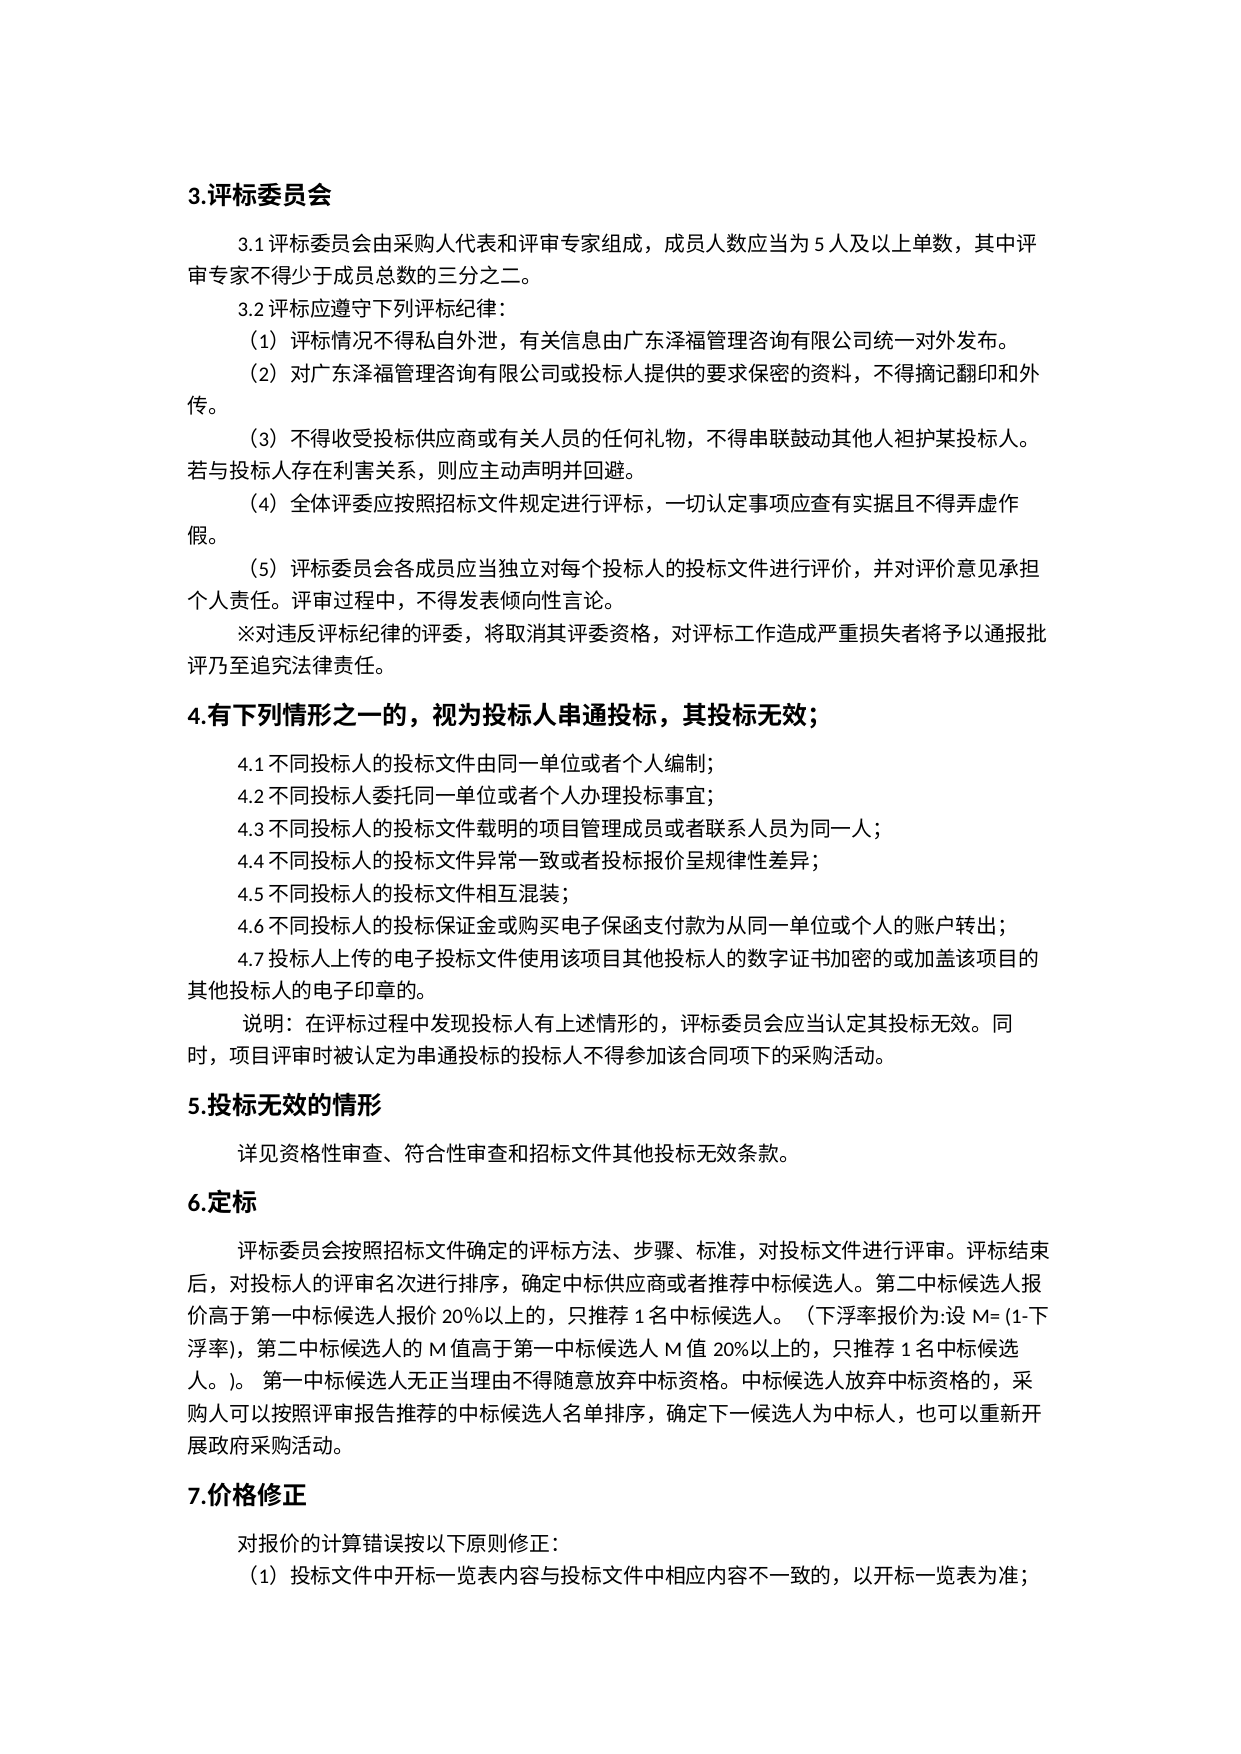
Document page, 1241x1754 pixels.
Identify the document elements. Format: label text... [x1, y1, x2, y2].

text 4.有下列情形之一的，视为投标人串通投标，其投标无效； [187, 682, 1053, 747]
text 4.7投标人上传的电子投标文件使用该项目其他投标人的数字证书加密的或加盖该项目的其他投标人的电子印章的。 [187, 942, 1053, 1007]
text 4.5不同投标人的投标文件相互混装； [187, 877, 1053, 909]
text ※对违反评标纪律的评委，将取消其评委资格，对评标工作造成严重损失者将予以通报批评乃至追究法律责任。 [187, 617, 1053, 682]
text （1）投标文件中开标一览表内容与投标文件中相应内容不一致的，以开标一览表为准； [187, 1559, 1053, 1592]
text 4.4不同投标人的投标文件异常一致或者投标报价呈规律性差异； [187, 844, 1053, 877]
text 7.价格修正 [187, 1462, 1053, 1527]
text 3.评标委员会 [187, 162, 1053, 227]
text 3.2评标应遵守下列评标纪律： [187, 292, 1053, 324]
text 5.投标无效的情形 [187, 1072, 1053, 1137]
text 3.1评标委员会由采购人代表和评审专家组成，成员人数应当为5人及以上单数，其中评审专家不得少于成员总数的三分之二。 [187, 227, 1053, 292]
text 评标委员会按照招标文件确定的评标方法、步骤、标准，对投标文件进行评审。评标结束后，对投标人的评审名次进行排序，确定中标供应商或者推荐中标候选人。第二中标候选人报价高于第一中标候选人报价20％以上的，只推荐1名中标候选人。（下浮率报价为:设 M= (1-下浮率)，第二中标候选人的 M值高于第一中标候选人 M 值 20%以上的，只推荐 1名中标候选人。)。 第一中标候选人无正当理由不得随意放弃中标资格。中标候选人放弃中标资格的，采购人可以按照评审报告推荐的中标候选人名单排序，确定下一候选人为中标人，也可以重新开展政府采购活动。 [187, 1234, 1053, 1462]
text （3）不得收受投标供应商或有关人员的任何礼物，不得串联鼓动其他人袒护某投标人。若与投标人存在利害关系，则应主动声明并回避。 [187, 422, 1053, 487]
text （1）评标情况不得私自外泄，有关信息由广东泽福管理咨询有限公司统一对外发布。 [187, 324, 1053, 357]
text 4.6不同投标人的投标保证金或购买电子保函支付款为从同一单位或个人的账户转出； [187, 909, 1053, 942]
text 4.2不同投标人委托同一单位或者个人办理投标事宜； [187, 779, 1053, 812]
text 4.3不同投标人的投标文件载明的项目管理成员或者联系人员为同一人； [187, 812, 1053, 844]
text （4）全体评委应按照招标文件规定进行评标，一切认定事项应查有实据且不得弄虚作假。 [187, 487, 1053, 552]
text 详见资格性审查、符合性审查和招标文件其他投标无效条款。 [187, 1137, 1053, 1169]
text （2）对广东泽福管理咨询有限公司或投标人提供的要求保密的资料，不得摘记翻印和外传。 [187, 357, 1053, 422]
text 4.1不同投标人的投标文件由同一单位或者个人编制； [187, 747, 1053, 779]
text 说明：在评标过程中发现投标人有上述情形的，评标委员会应当认定其投标无效。同时，项目评审时被认定为串通投标的投标人不得参加该合同项下的采购活动。 [187, 1007, 1053, 1072]
text 6.定标 [187, 1169, 1053, 1234]
text 对报价的计算错误按以下原则修正： [187, 1527, 1053, 1559]
text （5）评标委员会各成员应当独立对每个投标人的投标文件进行评价，并对评价意见承担个人责任。评审过程中，不得发表倾向性言论。 [187, 552, 1053, 617]
